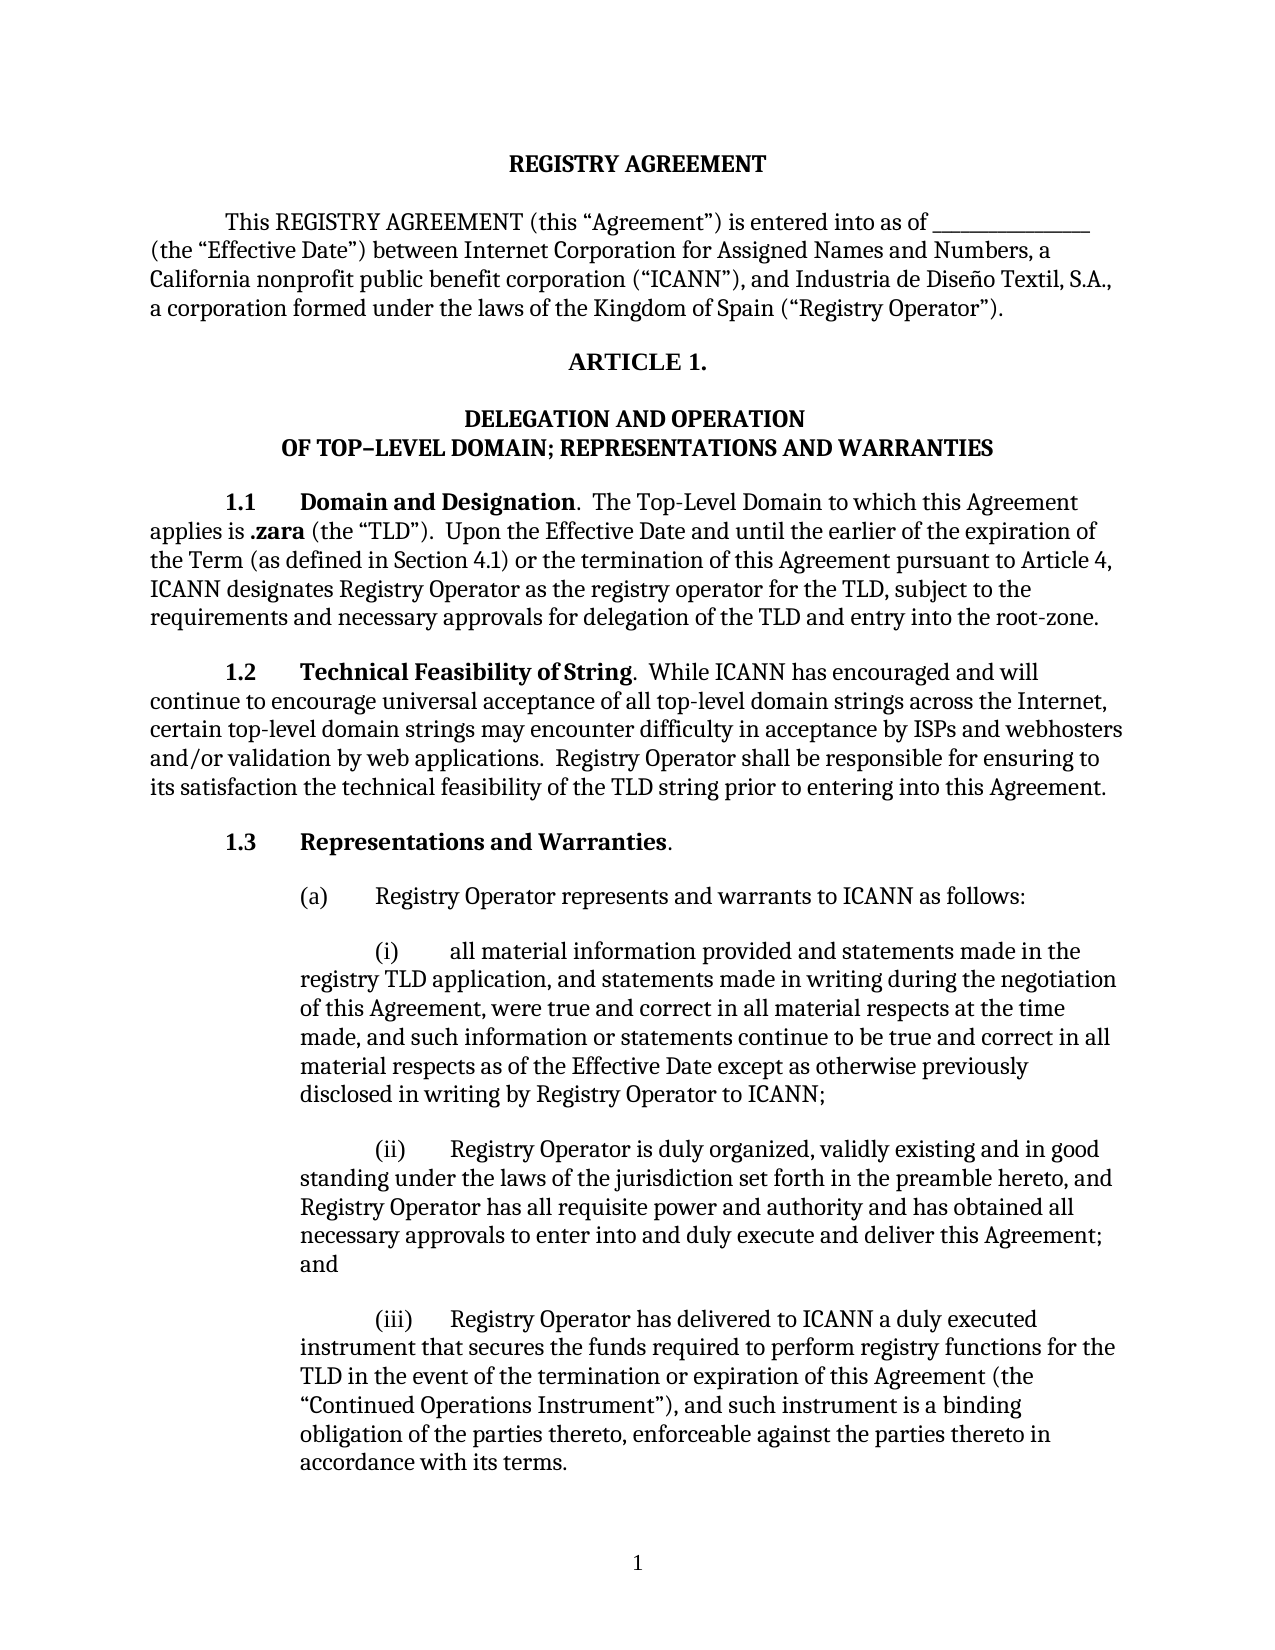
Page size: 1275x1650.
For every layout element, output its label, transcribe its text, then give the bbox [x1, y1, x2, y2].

text Technical Feasibility of String. While ICANN has encouraged and will continue to encourage universal acceptance of all top-level domain strings across the Internet, certain top-level domain strings may encounter difficulty in acceptance by ISPs and webhosters and/or validation by web applications. Registry Operator shall be responsible for ensuring to its satisfaction the technical feasibility of the TLD string prior to entering into this Agreement. [150, 657, 1125, 802]
text DELEGATION AND OPERATION OF TOP–LEVEL DOMAIN; REPRESENTATIONS AND WARRANTIES [150, 347, 1125, 462]
text This REGISTRY AGREEMENT (this “Agreement”) is entered into as of _________________ (the “Effective Date”) between Internet Corporation for Assigned Names and Numbers, a California nonprofit public benefit corporation (“ICANN”), and Industria de Diseño Textil, S.A., a corporation formed under the laws of the Kingdom of Spain (“Registry Operator”). [150, 207, 1125, 322]
text Domain and Designation. The Top-Level Domain to which this Agreement applies is .zara (the “TLD”). Upon the Effective Date and until the earlier of the expiration of the Term (as defined in Section 4.1) or the termination of this Agreement pursuant to Article 4, ICANN designates Registry Operator as the registry operator for the TLD, subject to the requirements and necessary approvals for delegation of the TLD and entry into the root-zone. [150, 487, 1125, 632]
text all material information provided and statements made in the registry TLD application, and statements made in writing during the negotiation of this Agreement, were true and correct in all material respects at the time made, and such information or statements continue to be true and correct in all material respects as of the Effective Date except as otherwise previously disclosed in writing by Registry Operator to ICANN; [300, 936, 1125, 1109]
title REGISTRY AGREEMENT [150, 150, 1125, 179]
text Registry Operator has delivered to ICANN a duly executed instrument that secures the funds required to perform registry functions for the TLD in the event of the termination or expiration of this Agreement (the “Continued Operations Instrument”), and such instrument is a binding obligation of the parties thereto, enforceable against the parties thereto in accordance with its terms. [300, 1304, 1125, 1477]
text Representations and Warranties. [150, 827, 1125, 856]
text Registry Operator represents and warrants to ICANN as follows: [150, 881, 1125, 911]
text Registry Operator is duly organized, validly existing and in good standing under the laws of the jurisdiction set forth in the preamble hereto, and Registry Operator has all requisite power and authority and has obtained all necessary approvals to enter into and duly execute and deliver this Agreement; and [300, 1134, 1125, 1279]
